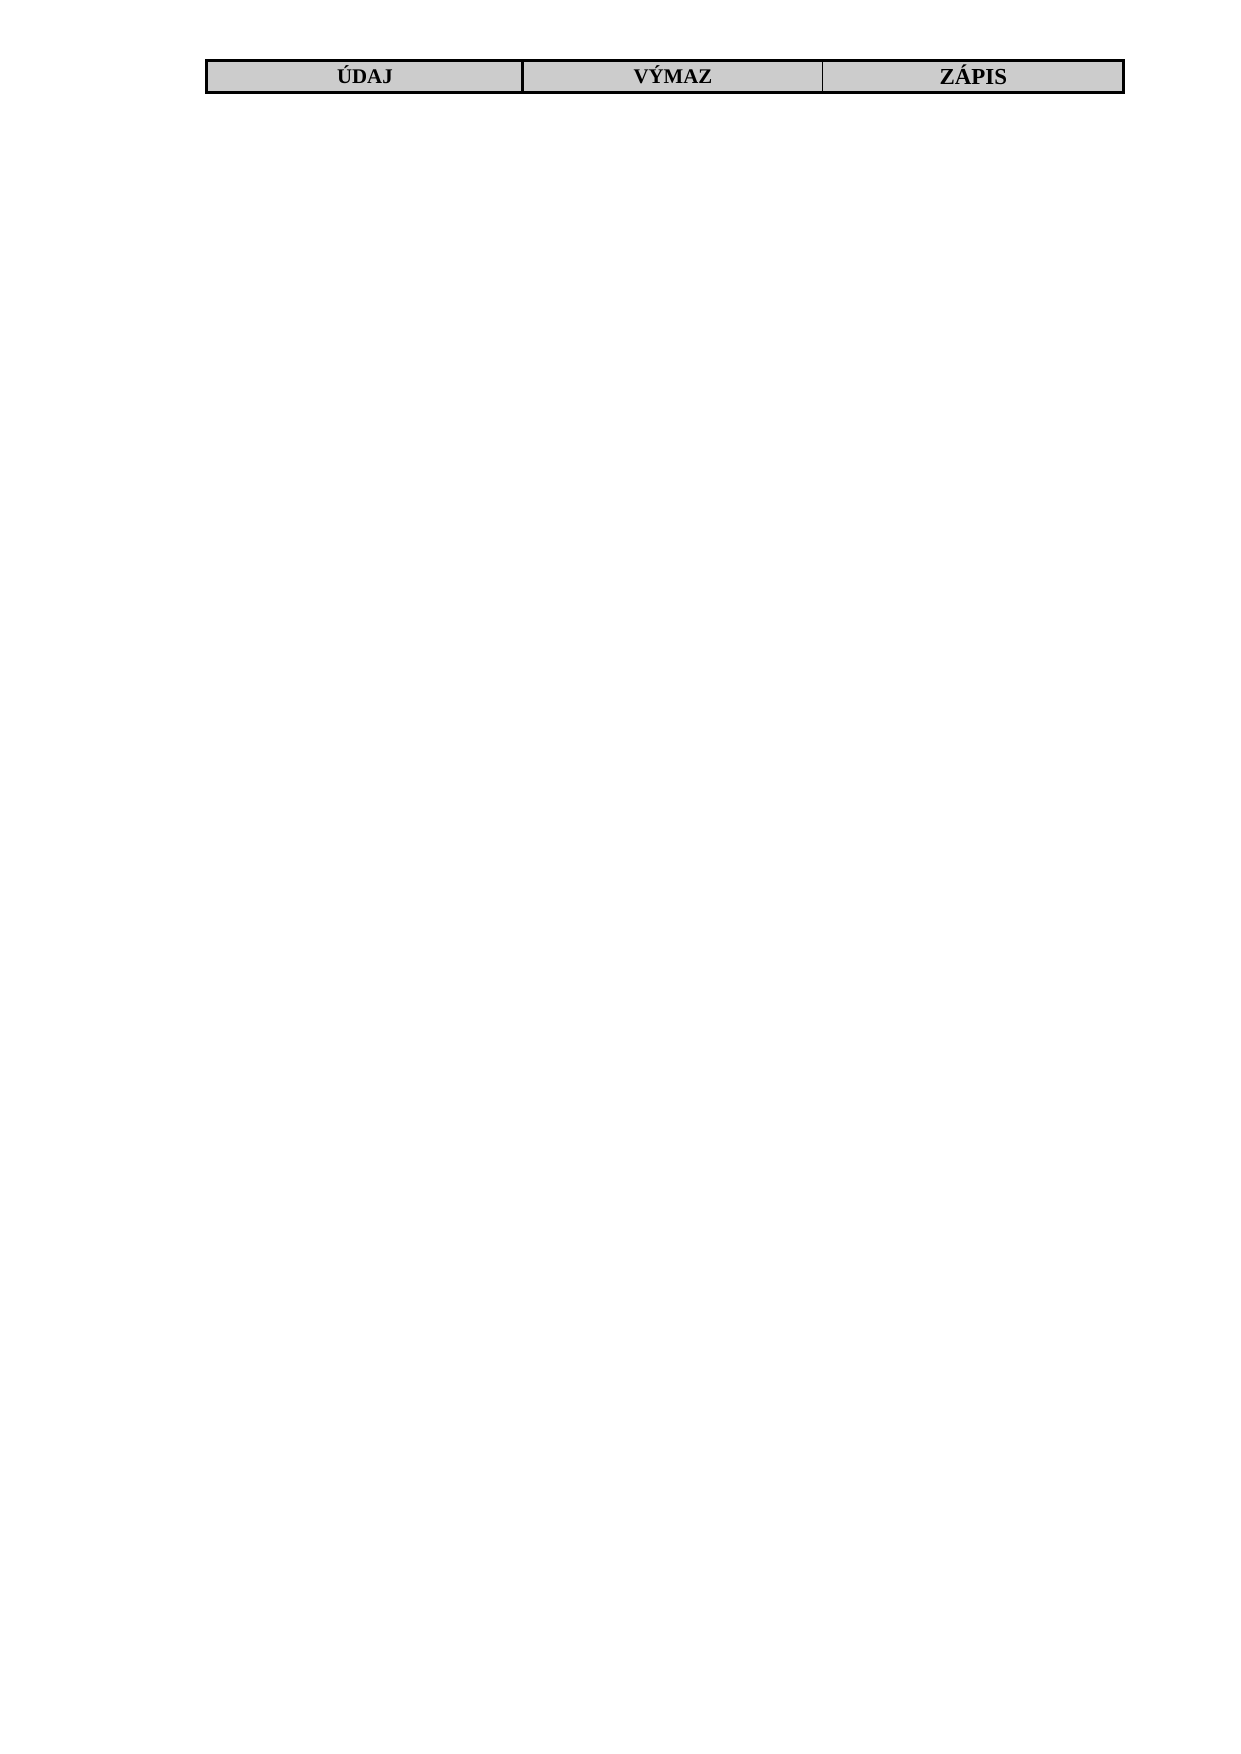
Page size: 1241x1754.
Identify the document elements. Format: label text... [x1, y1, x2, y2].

table_header ÚDAJ [208, 62, 521, 91]
table_header ZÁPIS [823, 62, 1122, 91]
table_header VÝMAZ [524, 62, 822, 91]
